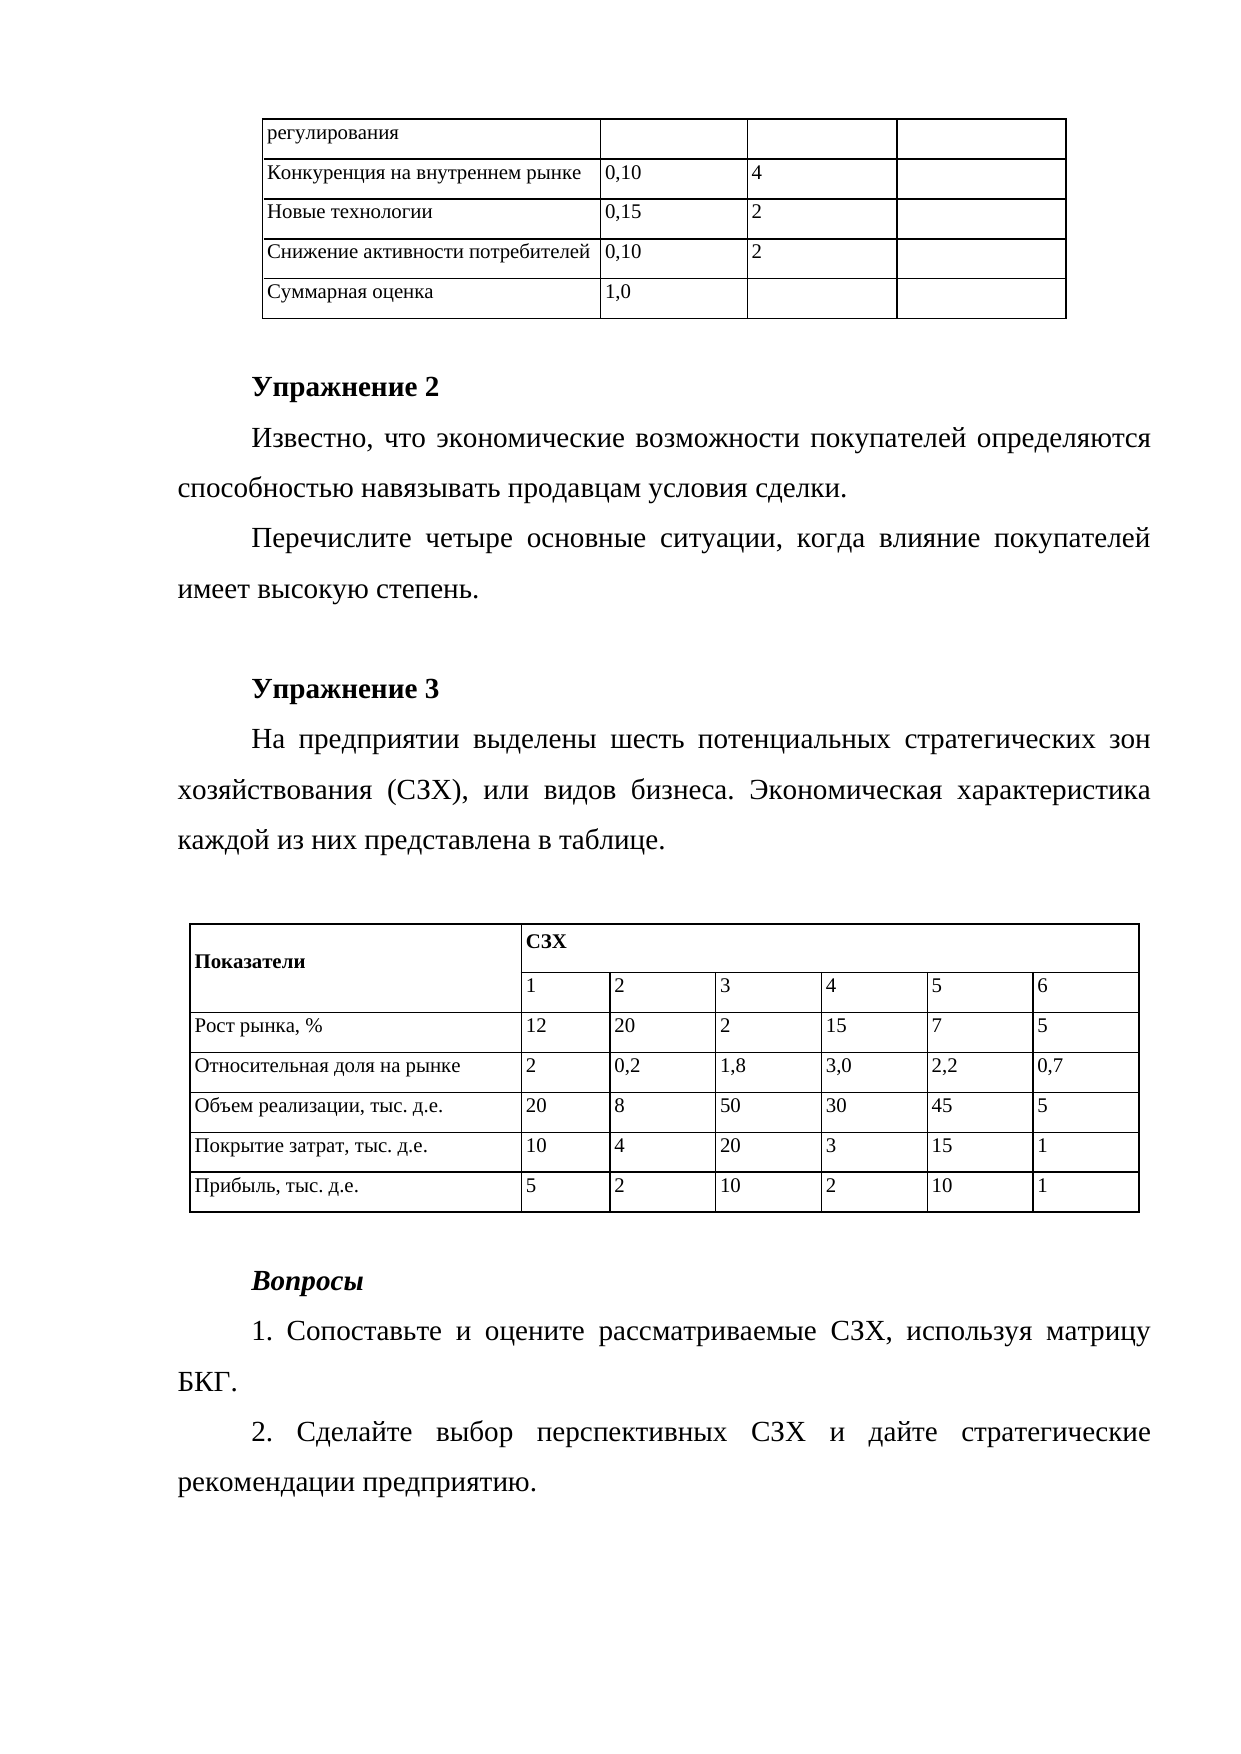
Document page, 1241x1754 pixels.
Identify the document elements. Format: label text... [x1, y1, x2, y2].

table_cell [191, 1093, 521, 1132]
text Вопросы [177, 1263, 1152, 1297]
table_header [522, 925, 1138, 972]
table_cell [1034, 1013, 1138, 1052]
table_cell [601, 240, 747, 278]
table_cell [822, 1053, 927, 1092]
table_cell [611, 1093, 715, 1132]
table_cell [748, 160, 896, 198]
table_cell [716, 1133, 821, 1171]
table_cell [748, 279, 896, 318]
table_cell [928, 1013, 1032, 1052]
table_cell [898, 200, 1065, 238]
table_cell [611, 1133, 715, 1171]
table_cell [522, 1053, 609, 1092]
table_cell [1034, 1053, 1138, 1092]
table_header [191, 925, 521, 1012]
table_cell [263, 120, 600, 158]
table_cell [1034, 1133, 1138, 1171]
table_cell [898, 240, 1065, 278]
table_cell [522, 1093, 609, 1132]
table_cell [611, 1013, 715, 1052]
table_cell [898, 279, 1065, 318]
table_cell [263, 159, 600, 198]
text Известно, что экономические возможности покупателей определяются способностью навязывать продавцам условия сделки. [177, 420, 1152, 504]
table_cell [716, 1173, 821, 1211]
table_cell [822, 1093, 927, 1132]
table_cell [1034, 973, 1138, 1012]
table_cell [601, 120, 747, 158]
text 1. Сопоставьте и оцените рассматриваемые СЗХ, используя матрицу БКГ. [177, 1313, 1152, 1397]
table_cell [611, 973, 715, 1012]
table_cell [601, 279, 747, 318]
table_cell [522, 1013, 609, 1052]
text Упражнение 2 [177, 369, 1152, 403]
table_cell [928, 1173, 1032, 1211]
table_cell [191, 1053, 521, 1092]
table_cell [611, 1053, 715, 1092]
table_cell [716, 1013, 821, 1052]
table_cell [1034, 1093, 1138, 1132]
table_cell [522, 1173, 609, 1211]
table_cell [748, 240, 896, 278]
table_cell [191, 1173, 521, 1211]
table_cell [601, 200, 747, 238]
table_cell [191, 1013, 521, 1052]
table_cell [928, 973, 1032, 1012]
text 2. Сделайте выбор перспективных СЗХ и дайте стратегические рекомендации предприятию. [177, 1414, 1152, 1498]
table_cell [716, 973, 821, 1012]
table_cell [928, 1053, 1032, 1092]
text На предприятии выделены шесть потенциальных стратегических зон хозяйствования (СЗХ), или видов бизнеса. Экономическая характеристика каждой из них представлена в таблице. [177, 722, 1152, 856]
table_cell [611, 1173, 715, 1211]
text Упражнение 3 [177, 671, 1152, 705]
text Перечислите четыре основные ситуации, когда влияние покупателей имеет высокую степень. [177, 520, 1152, 604]
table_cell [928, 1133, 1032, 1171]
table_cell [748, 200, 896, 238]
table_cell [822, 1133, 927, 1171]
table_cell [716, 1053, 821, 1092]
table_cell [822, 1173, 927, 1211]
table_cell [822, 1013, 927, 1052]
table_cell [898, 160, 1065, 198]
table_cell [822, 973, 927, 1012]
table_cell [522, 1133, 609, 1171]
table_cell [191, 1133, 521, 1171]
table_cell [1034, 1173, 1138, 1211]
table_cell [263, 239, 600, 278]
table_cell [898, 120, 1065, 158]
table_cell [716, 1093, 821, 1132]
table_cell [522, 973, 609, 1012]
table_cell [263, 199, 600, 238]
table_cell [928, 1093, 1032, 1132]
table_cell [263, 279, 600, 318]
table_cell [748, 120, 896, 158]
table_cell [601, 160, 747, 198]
